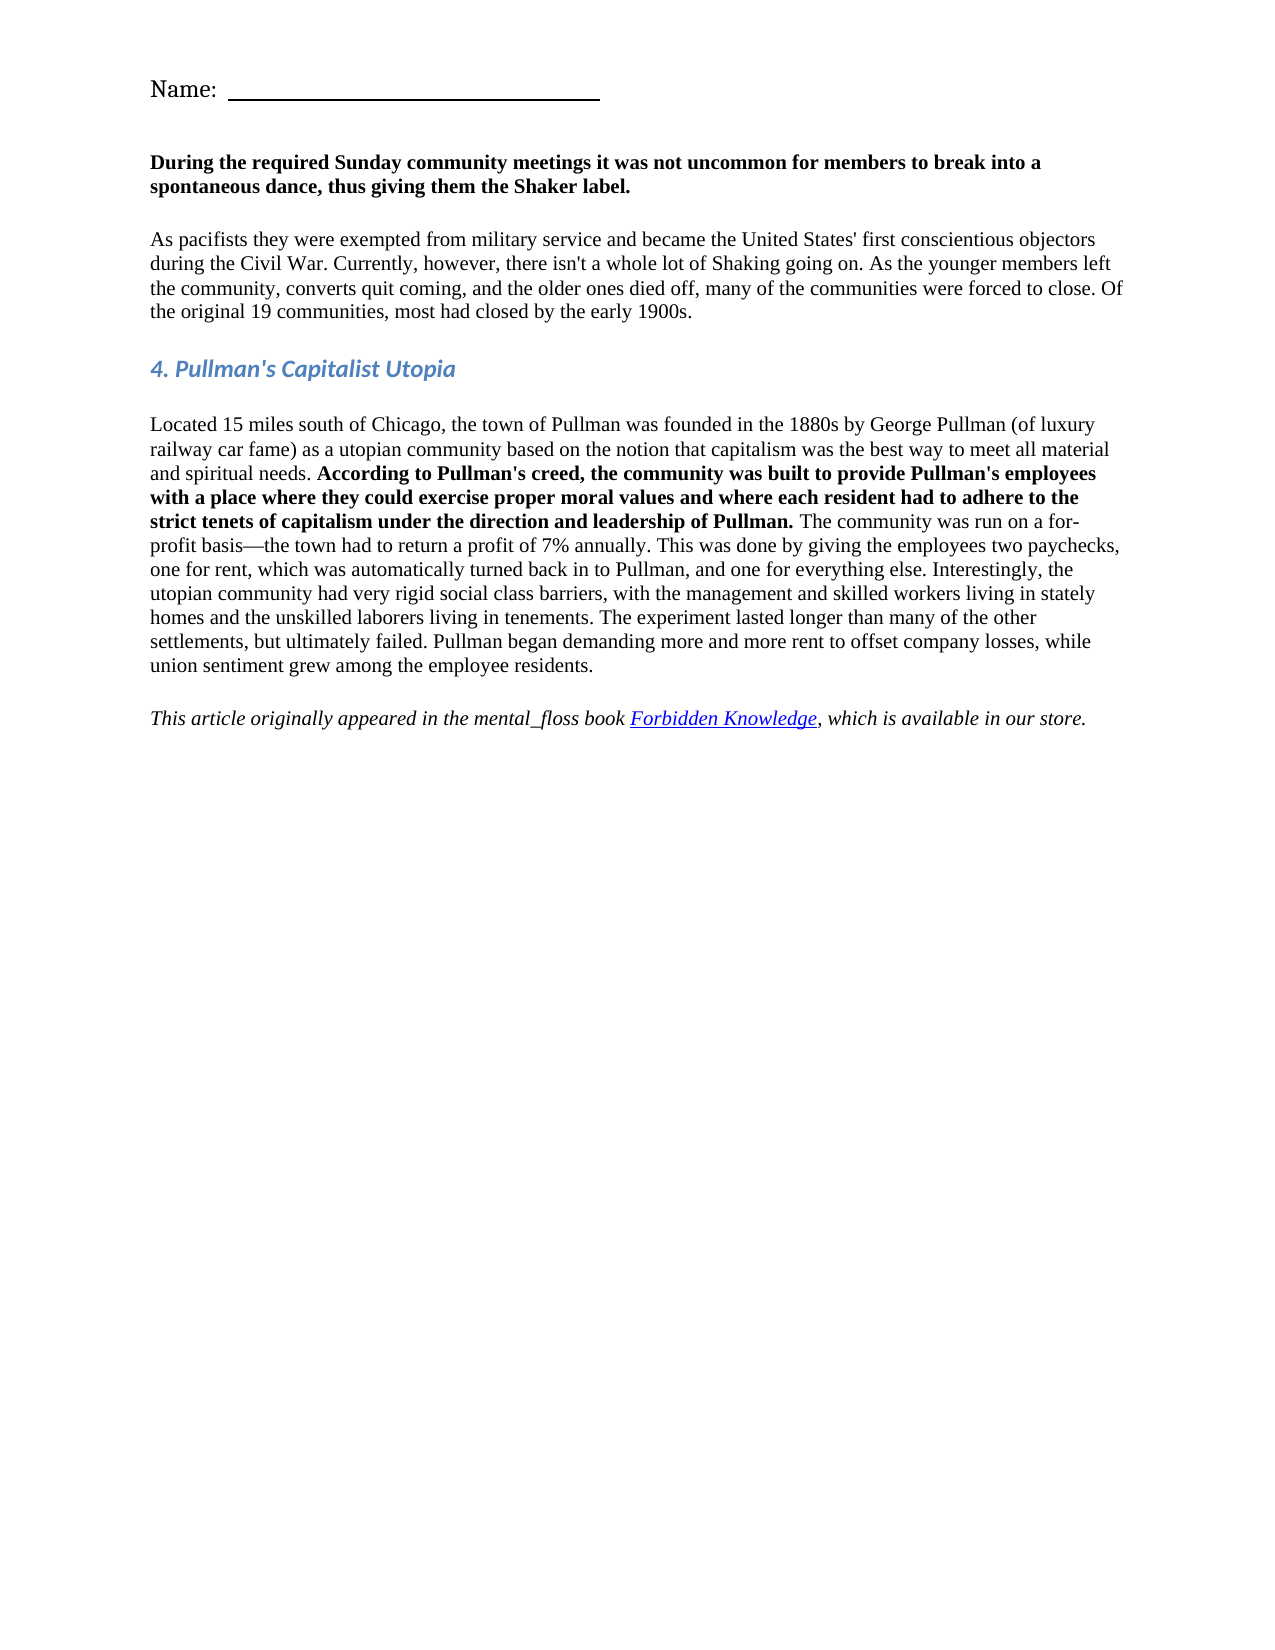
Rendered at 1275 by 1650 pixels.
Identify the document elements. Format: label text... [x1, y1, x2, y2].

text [150, 150, 1125, 198]
text This article originally appeared in the mental_floss book Forbidden Knowledge, which is available in our store. [150, 706, 1125, 730]
text As pacifists they were exempted from military service and became the United States' first conscientious objectors during the Civil War. Currently, however, there isn't a whole lot of Shaking going on. As the younger members left the community, converts quit coming, and the older ones died off, many of the communities were forced to close. Of the original 19 communities, most had closed by the early 1900s. [150, 227, 1125, 323]
text Located 15 miles south of Chicago, the town of Pullman was founded in the 1880s by George Pullman (of luxury railway car fame) as a utopian community based on the notion that capitalism was the best way to meet all material and spiritual needs. According to Pullman's creed, the community was built to provide Pullman's employees with a place where they could exercise proper moral values and where each resident had to adhere to the strict tenets of capitalism under the direction and leadership of Pullman. The community was run on a for-profit basis—the town had to return a profit of 7% annually. This was done by giving the employees two paychecks, one for rent, which was automatically turned back in to Pullman, and one for everything else. Interestingly, the utopian community had very rigid social class barriers, with the management and skilled workers living in stately homes and the unskilled laborers living in tenements. The experiment lasted longer than many of the other settlements, but ultimately failed. Pullman began demanding more and more rent to offset company losses, while union sentiment grew among the employee residents. [150, 412, 1125, 677]
subtitle 4. Pullman's Capitalist Utopia [150, 353, 1125, 383]
